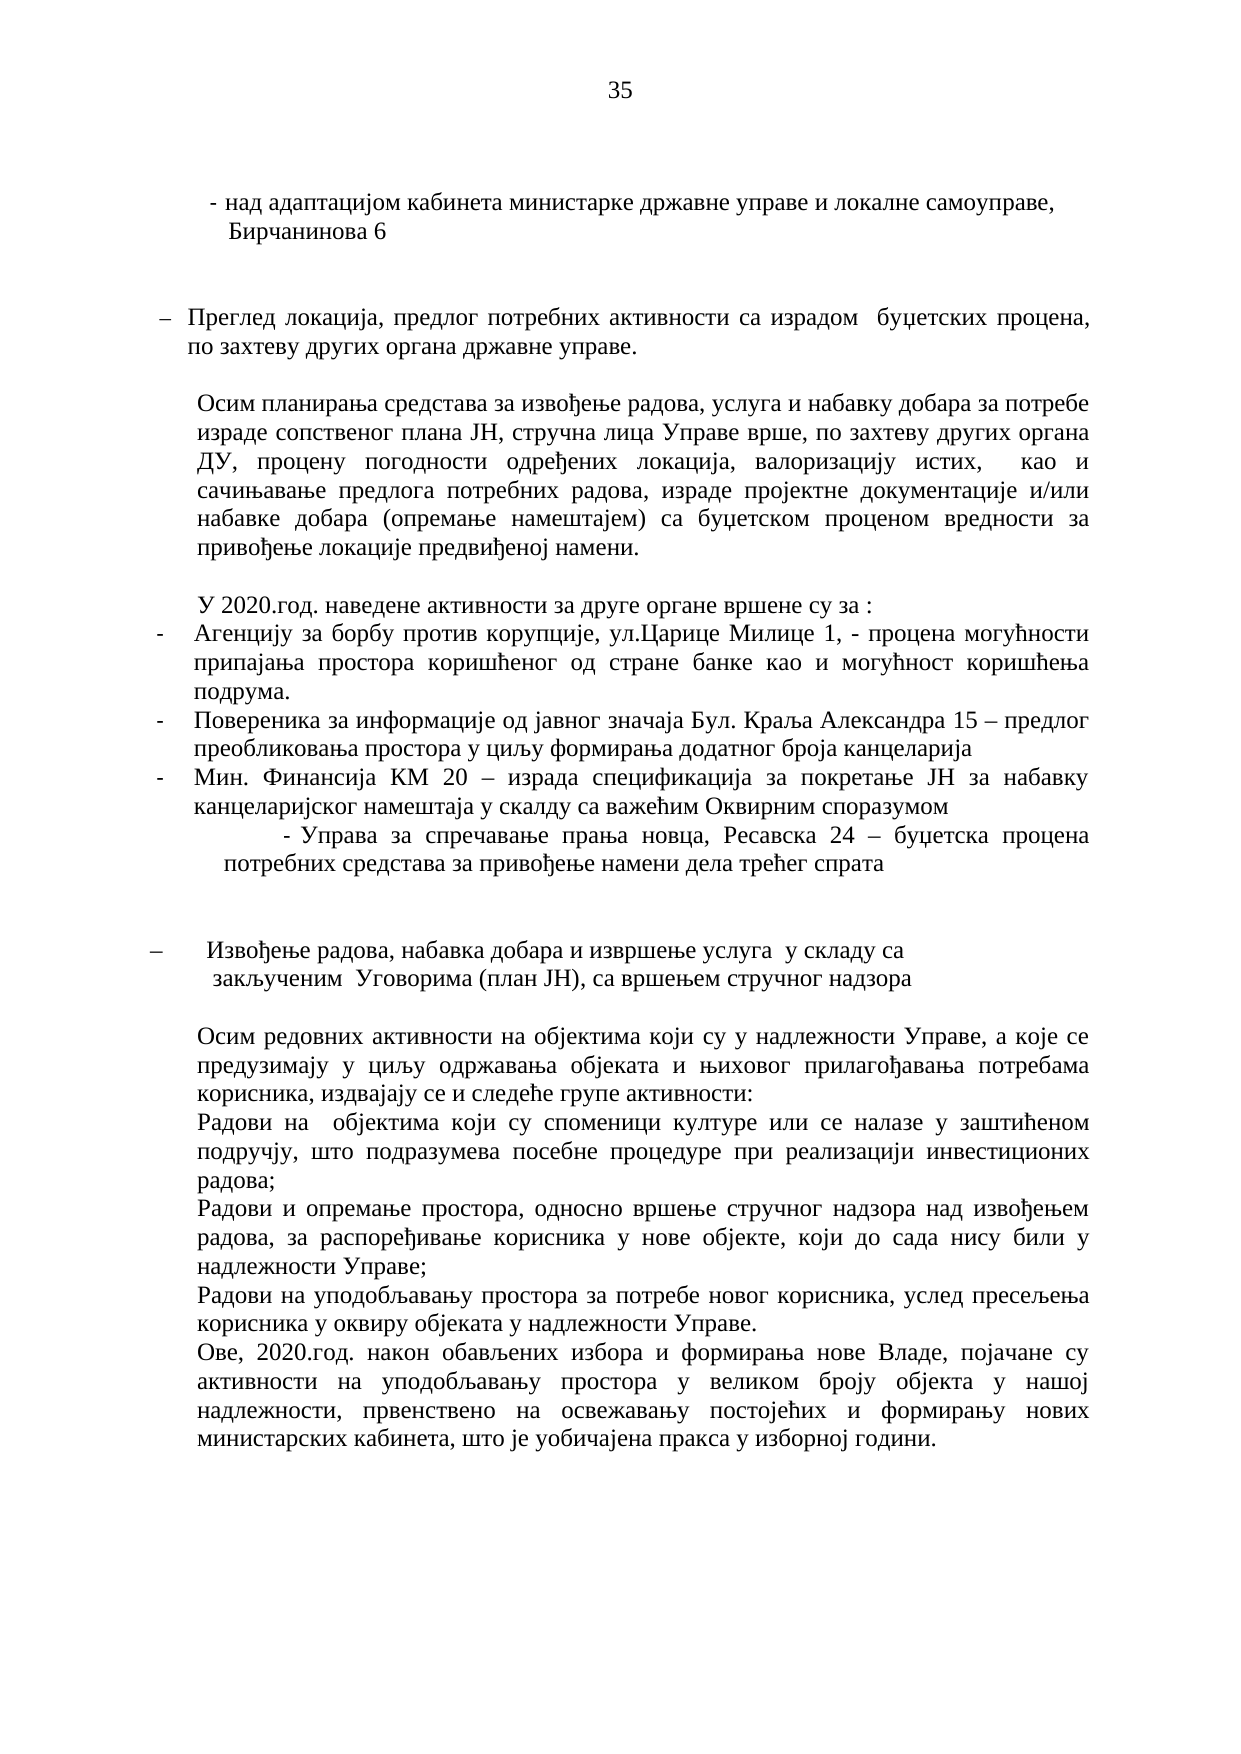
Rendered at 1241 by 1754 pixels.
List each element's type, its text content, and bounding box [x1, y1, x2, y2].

text Осим планирања средстава за извођење радова, услуга и набавку добара за потребе израде сопственог плана ЈН, стручна лица Управе врше, по захтеву других органа ДУ, процену погодности одређених локација, валоризацију истих, као и сачињавање предлога потребних радова, израде пројектне документације и/или набавке добара (опремање намештајем) са буџетском проценом вредности за привођење локације предвиђеној намени. [197, 388, 1090, 561]
list Бирчанинова 6 [209, 216, 1090, 245]
list Преглед локација, предлог потребних активности са израдом буџетских процена, по захтеву других органа државне управе. [159, 302, 1090, 360]
list Управа за спречавање прања новца, Ресавска 24 – буџетска процена потребних средстава за привођење намени дела трећег спрата [224, 820, 1090, 877]
text закљученим Уговорима (план ЈН), са вршењем стручног надзора [150, 963, 1090, 992]
list Повереника за информације од јавног значаја Бул. Краља Александра 15 – предлог преобликовања простора у циљу формирања додатног броја канцеларија [156, 705, 1090, 762]
list Агенцију за борбу против корупције, ул.Царице Милице 1, - процена могућности припајања простора коришћеног од стране банке као и могућност коришћења подрума. [156, 618, 1090, 705]
text Ове, 2020.год. након обављених избора и формирања нове Владе, појачане су активности на уподобљавању простора у великом броју објекта у нашој надлежности, првенствено на освежавању постојећих и формирању нових министарских кабинета, што је уобичајена пракса у изборној години. [197, 1337, 1090, 1452]
text Радови на објектима који су споменици културе или се налазе у заштићеном подручју, што подразумева посебне процедуре при реализацији инвестиционих радова; [197, 1107, 1090, 1193]
text У 2020.год. наведене активности за друге органе вршене су за : [197, 590, 1090, 618]
text Радови на уподобљавању простора за потребе новог корисника, услед пресељења корисника у оквиру објеката у надлежности Управе. [197, 1280, 1090, 1337]
list Извођење радова, набавка добара и извршење услуга у складу са [150, 935, 1090, 963]
text Радови и опремање простора, односно вршење стручног надзора над извођењем радова, за распоређивање корисника у нове објекте, који до сада нису били у надлежности Управе; [197, 1193, 1090, 1280]
list над адаптацијом кабинета министарке државне управе и локалне самоуправе, [197, 187, 1090, 216]
text Осим редовних активности на објектима који су у надлежности Управе, а које се предузимају у циљу одржавања објеката и њиховог прилагођавања потребама корисника, издвајају се и следеће групе активности: [197, 1021, 1090, 1107]
list Мин. Финансија КМ 20 – израда спецификација за покретање ЈН за набавку канцеларијског намештаја у скалду са важећим Оквирним споразумом [156, 762, 1090, 820]
